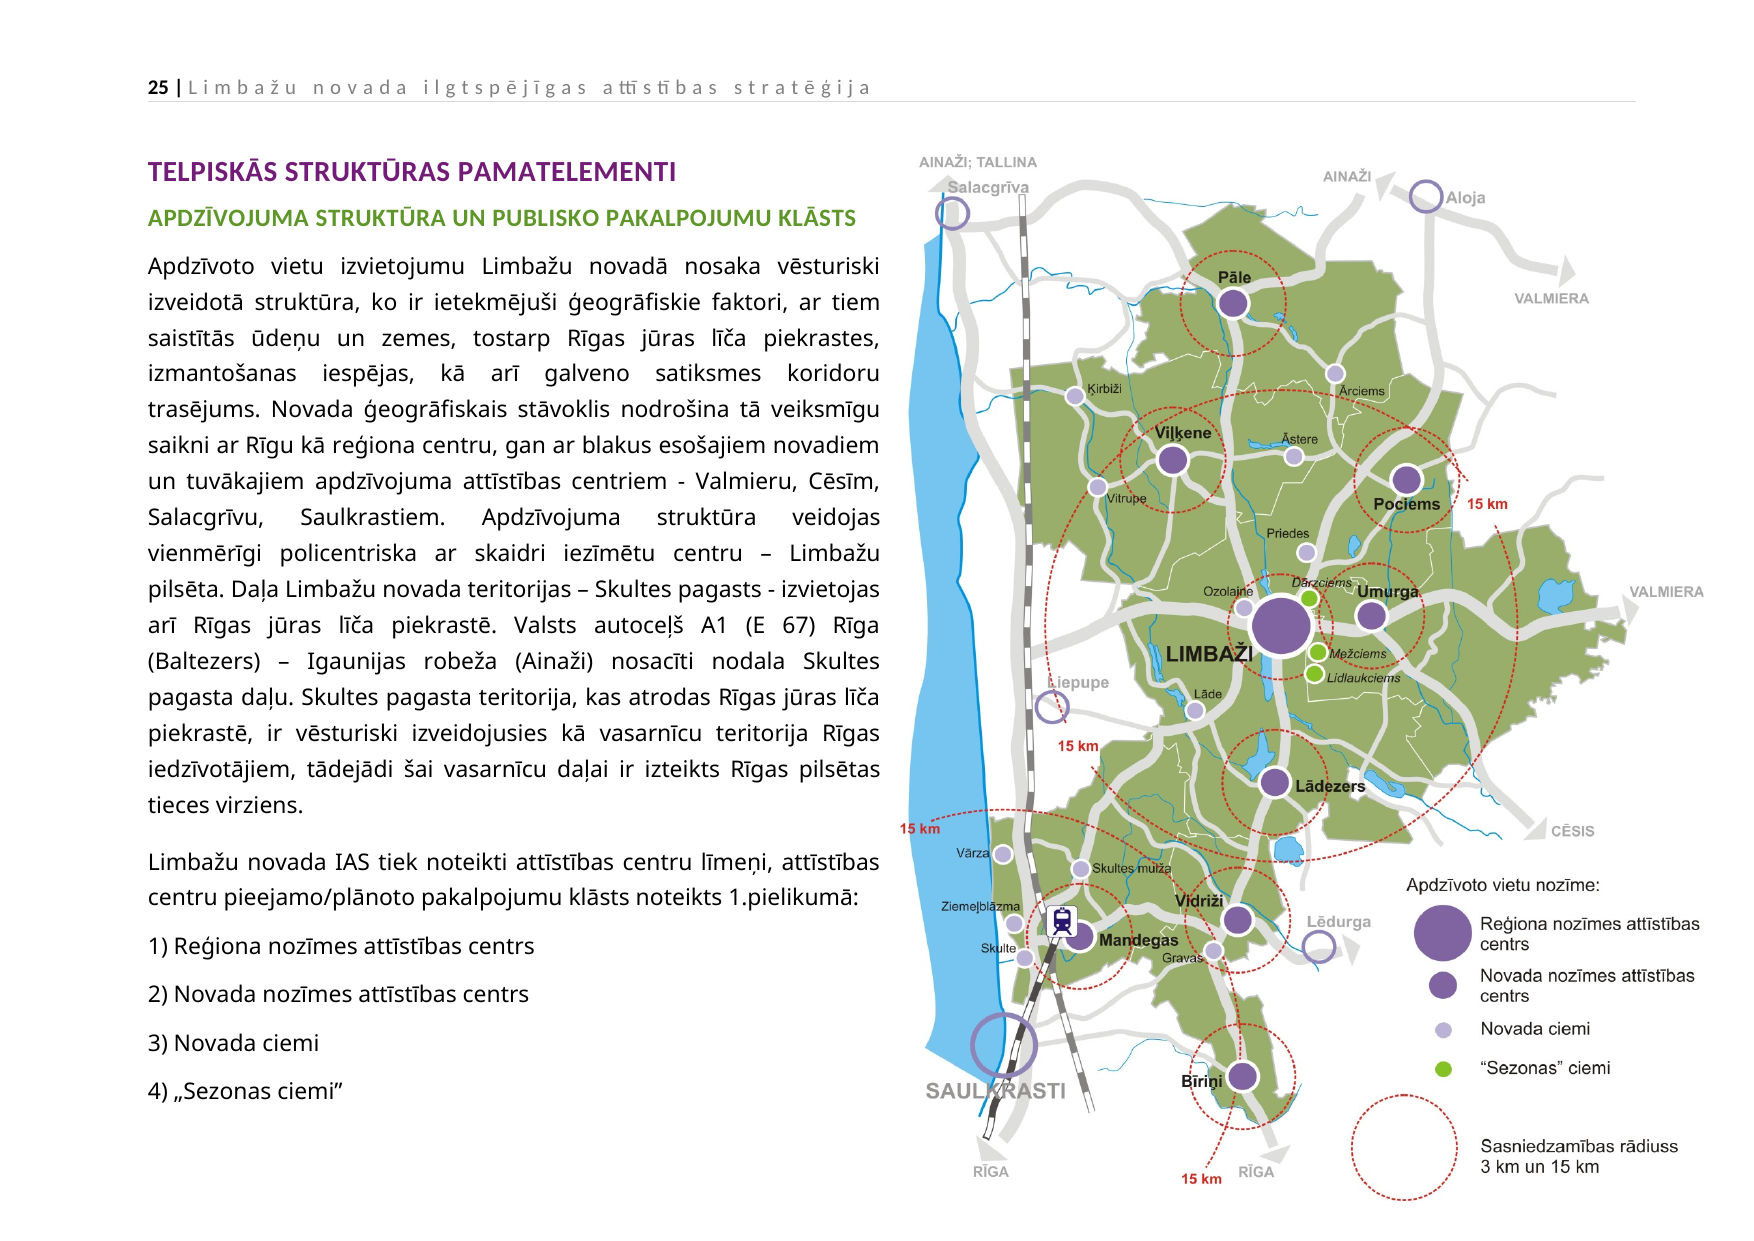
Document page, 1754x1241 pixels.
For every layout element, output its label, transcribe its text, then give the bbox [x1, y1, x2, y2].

text 1) Reģiona nozīmes attīstības centrs [148, 930, 900, 961]
picture [900, 154, 1704, 1201]
text Apdzīvoto vietu izvietojumu Limbažu novadā nosaka vēsturiski izveidotā struktūra, ko ir ietekmējuši ģeogrāfiskie faktori, ar tiem saistītās ūdeņu un zemes, tostarp Rīgas jūras līča piekrastes, izmantošanas iespējas, kā arī galveno satiksmes koridoru trasējums. Novada ģeogrāfiskais stāvoklis nodrošina tā veiksmīgu saikni ar Rīgu kā reģiona centru, gan ar blakus esošajiem novadiem un tuvākajiem apdzīvojuma attīstības centriem - Valmieru, Cēsīm, Salacgrīvu, Saulkrastiem. Apdzīvojuma struktūra veidojas vienmērīgi policentriska ar skaidri iezīmētu centru – Limbažu pilsēta. Daļa Limbažu novada teritorijas – Skultes pagasts - izvietojas arī Rīgas jūras līča piekrastē. Valsts autoceļš A1 (E 67) Rīga (Baltezers) – Igaunijas robeža (Ainaži) nosacīti nodala Skultes pagasta daļu. Skultes pagasta teritorija, kas atrodas Rīgas jūras līča piekrastē, ir vēsturiski izveidojusies kā vasarnīcu teritorija Rīgas iedzīvotājiem, tādejādi šai vasarnīcu daļai ir izteikts Rīgas pilsētas tieces virziens. [148, 249, 900, 820]
text 2) Novada nozīmes attīstības centrs [148, 978, 900, 1009]
text 3) Novada ciemi [148, 1027, 900, 1058]
subtitle TELPISKĀS STRUKTŪRAS PAMATELEMENTI [148, 153, 1636, 188]
subtitle APDZĪVOJUMA STRUKTŪRA UN PUBLISKO PAKALPOJUMU KLĀSTS [148, 202, 900, 233]
text 4) „Sezonas ciemi” [148, 1075, 900, 1106]
text Limbažu novada IAS tiek noteikti attīstības centru līmeņi, attīstības centru pieejamo/plānoto pakalpojumu klāsts noteikts 1.pielikumā: [148, 845, 900, 913]
